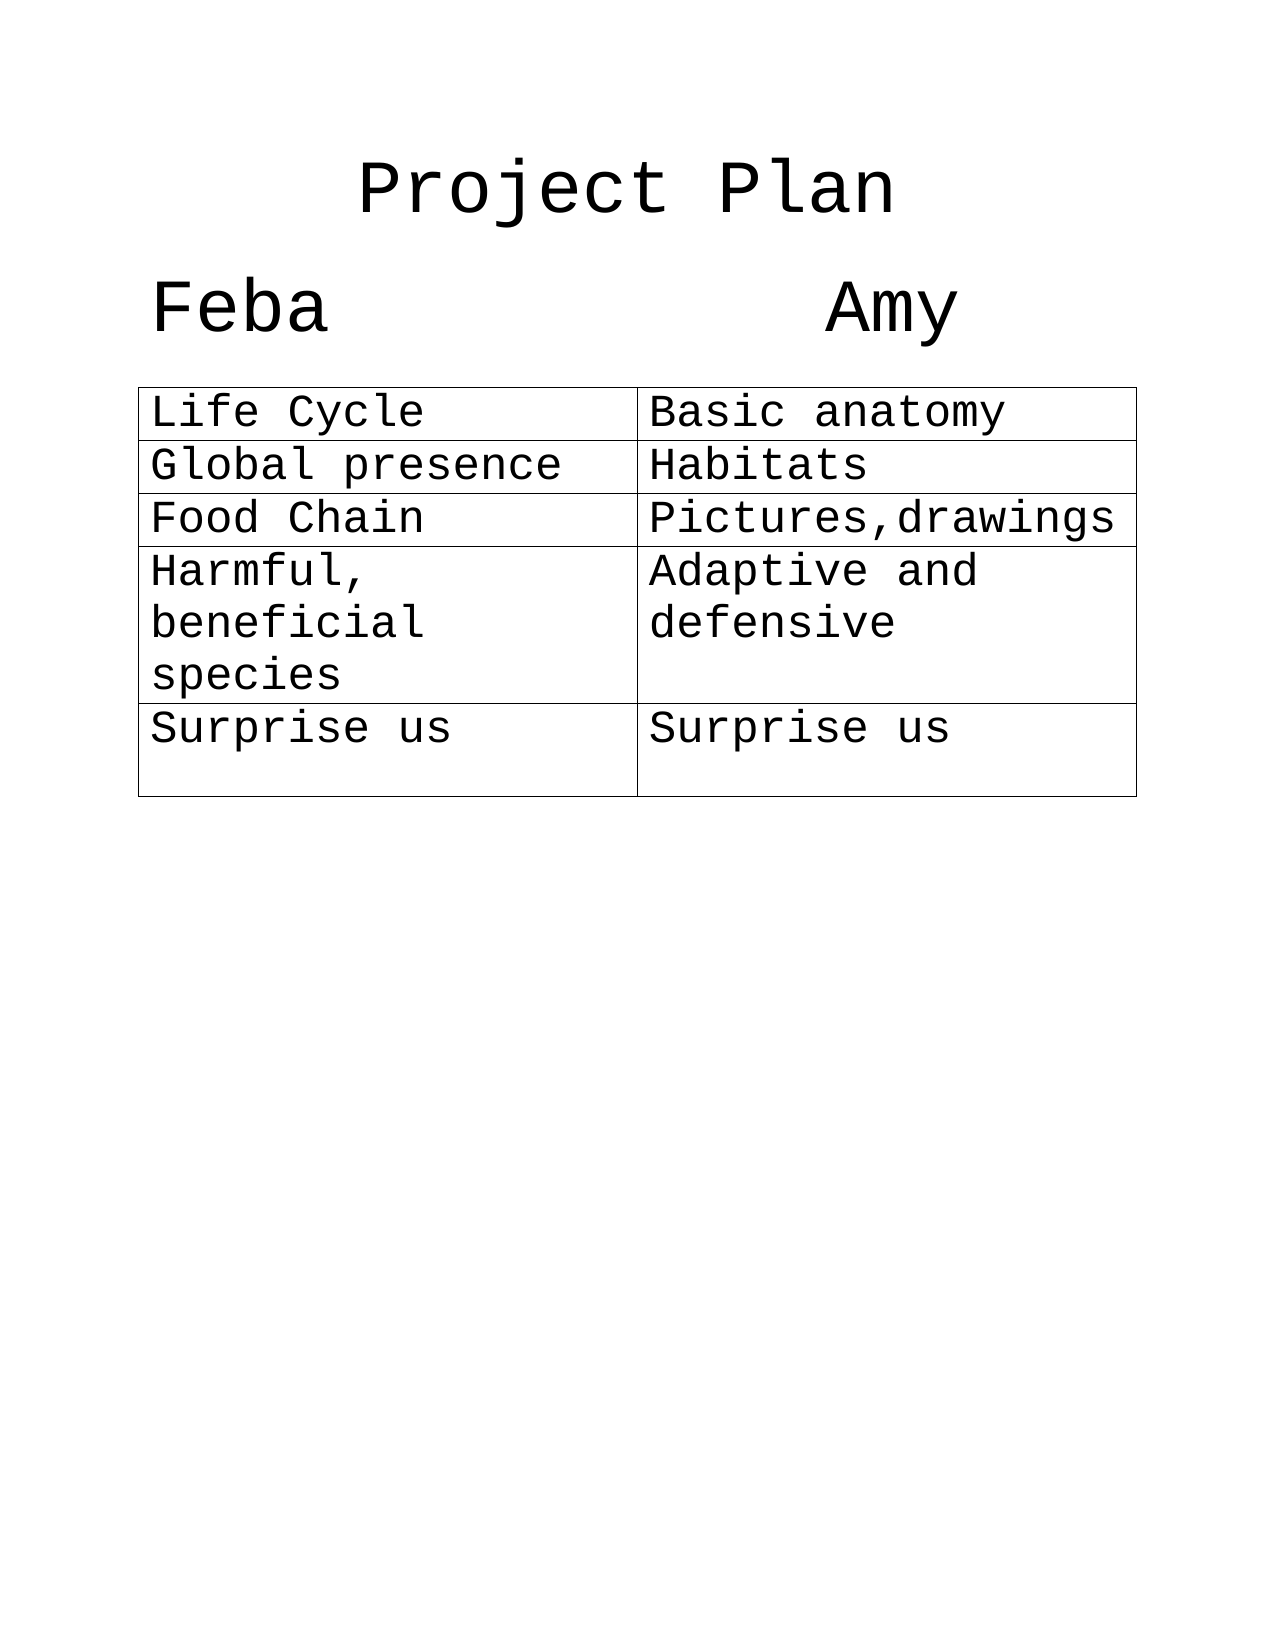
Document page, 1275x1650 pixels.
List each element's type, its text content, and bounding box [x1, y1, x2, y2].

table_cell Food Chain [139, 494, 637, 546]
table_cell Harmful, beneficial species [139, 547, 637, 703]
table_header Life Cycle [139, 388, 637, 440]
table_cell Adaptive and defensive [638, 547, 1136, 703]
table_cell Habitats [638, 441, 1136, 493]
table_cell Global presence [139, 441, 637, 493]
table_header Basic anatomy [638, 388, 1136, 440]
text Feba Amy [150, 268, 1125, 353]
table_cell Surprise us [638, 704, 1136, 796]
table_cell Surprise us [139, 704, 637, 796]
text Project Plan [150, 150, 1125, 235]
table_cell Pictures,drawings [638, 494, 1136, 546]
